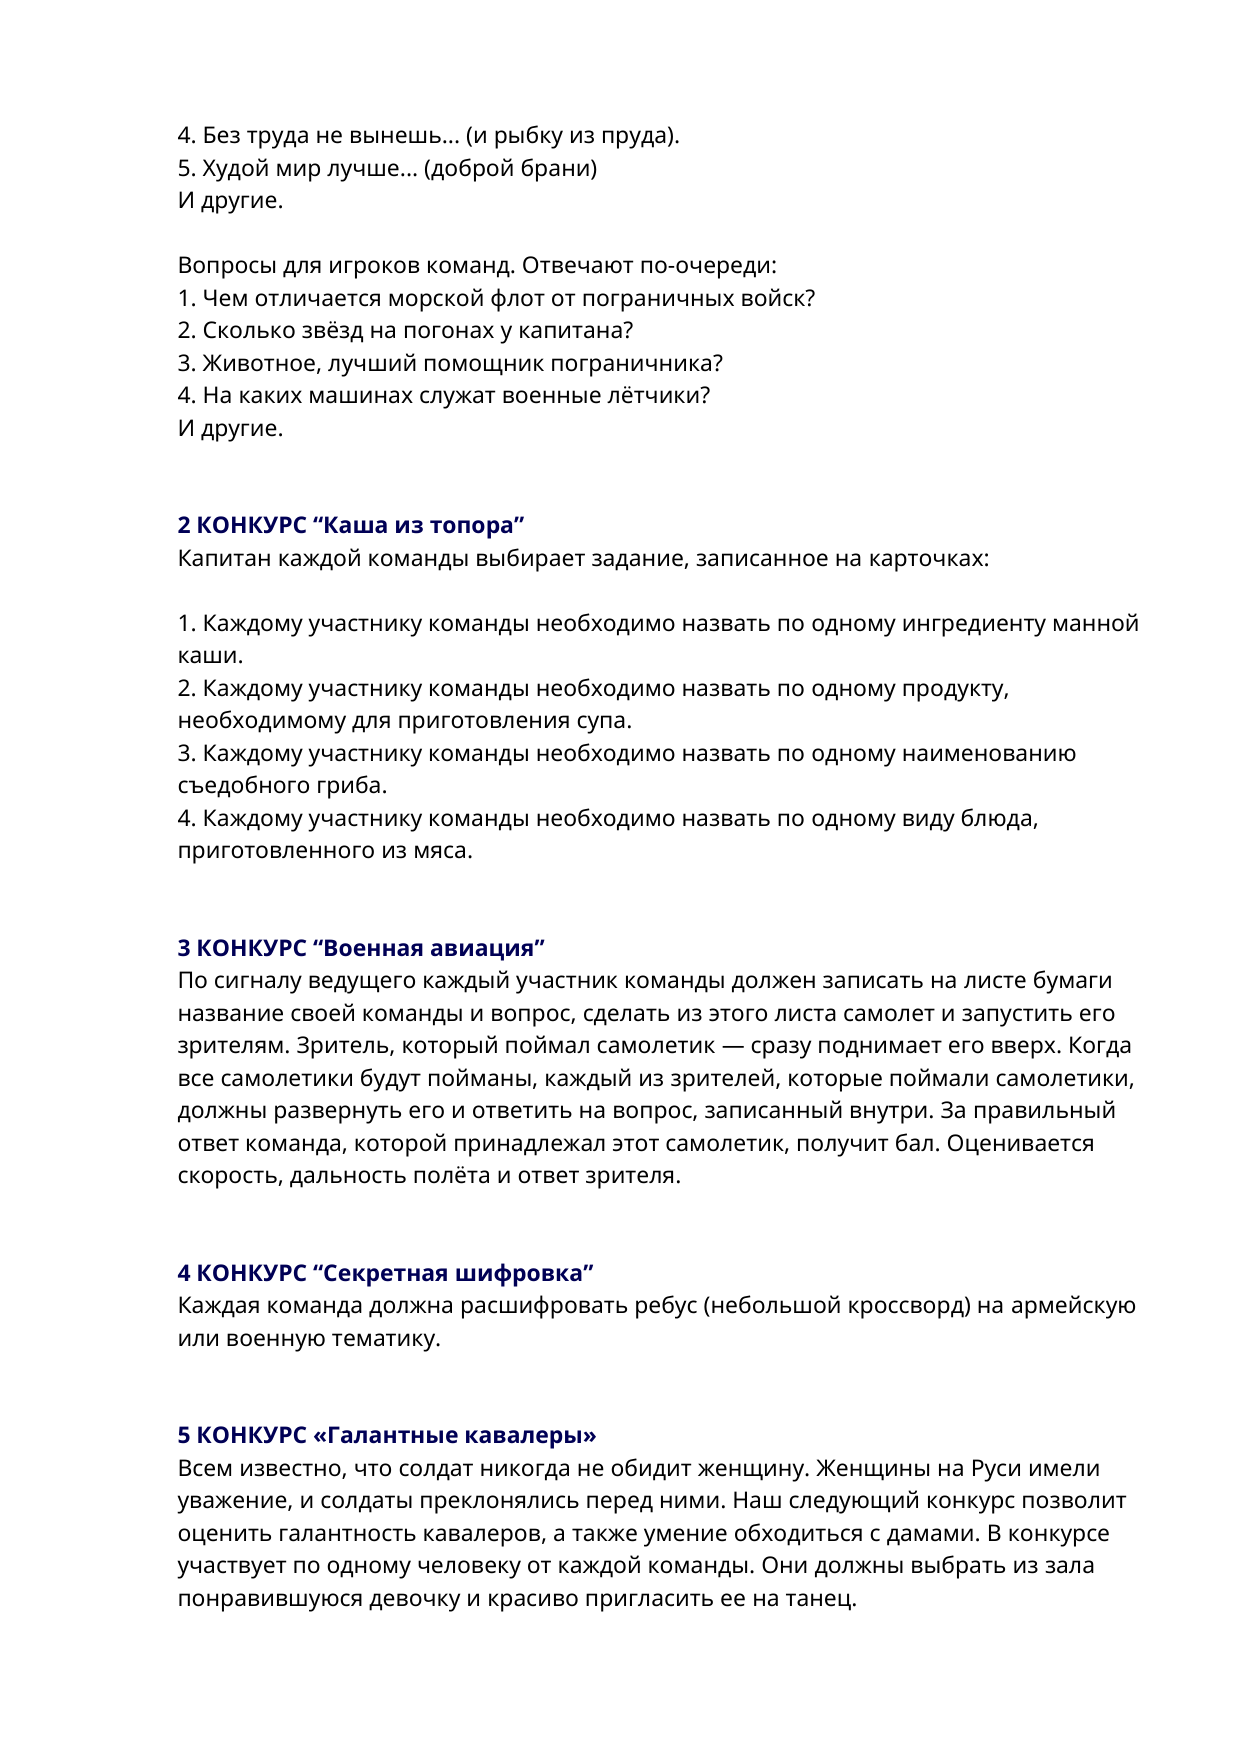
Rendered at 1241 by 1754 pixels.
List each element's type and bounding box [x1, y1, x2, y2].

text [177, 118, 1152, 1613]
